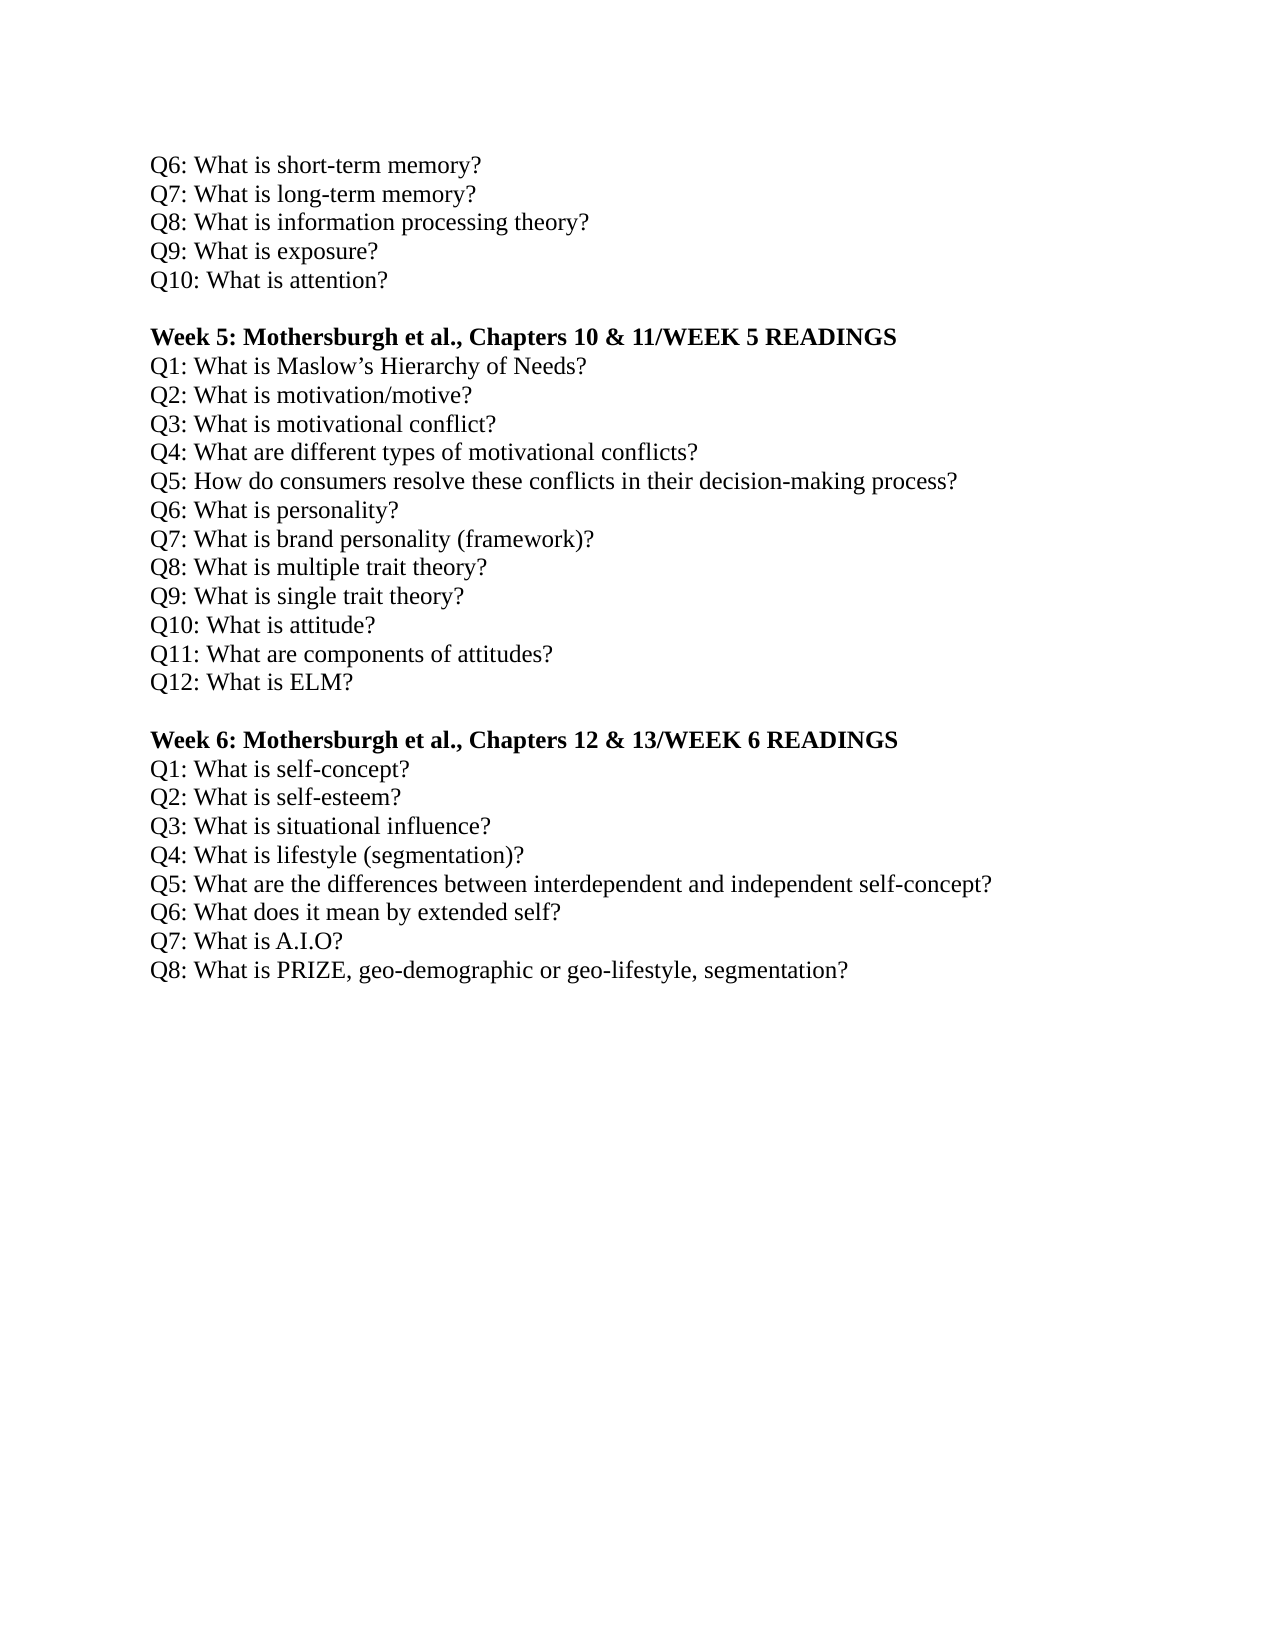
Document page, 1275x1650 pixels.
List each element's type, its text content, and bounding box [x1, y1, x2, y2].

list Q10: What is attention? [150, 265, 1125, 294]
text Q8: What is multiple trait theory? [150, 552, 1125, 581]
list Q9: What is exposure? [150, 236, 1125, 265]
text Q8: What is PRIZE, geo-demographic or geo-lifestyle, segmentation? [150, 955, 1125, 984]
list Q9: What is single trait theory? [150, 581, 1125, 610]
text Q4: What are different types of motivational conflicts? [150, 437, 1125, 466]
text Week 6: Mothersburgh et al., Chapters 12 & 13/WEEK 6 READINGS [150, 725, 1125, 754]
text Q4: What is lifestyle (segmentation)? [150, 840, 1125, 869]
list Q8: What is information processing theory? [150, 207, 1125, 236]
text Q2: What is motivation/motive? [150, 380, 1125, 409]
list Q12: What is ELM? [150, 667, 1125, 696]
list Q7: What is long-term memory? [150, 179, 1125, 207]
text Q1: What is Maslow’s Hierarchy of Needs? [150, 351, 1125, 380]
text Q5: What are the differences between interdependent and independent self-concept? [150, 869, 1125, 897]
text Q1: What is self-concept? [150, 754, 1125, 782]
text Q3: What is situational influence? [150, 811, 1125, 840]
text Q3: What is motivational conflict? [150, 409, 1125, 437]
list Q10: What is attitude? [150, 610, 1125, 639]
text Week 5: Mothersburgh et al., Chapters 10 & 11/WEEK 5 READINGS [150, 322, 1125, 351]
text Q7: What is brand personality (framework)? [150, 524, 1125, 552]
list Q11: What are components of attitudes? [150, 639, 1125, 667]
text Q6: What does it mean by extended self? [150, 897, 1125, 926]
text Q7: What is A.I.O? [150, 926, 1125, 955]
text Q6: What is personality? [150, 495, 1125, 524]
text Q2: What is self-esteem? [150, 782, 1125, 811]
list Q6: What is short-term memory? [150, 150, 1125, 179]
text Q5: How do consumers resolve these conflicts in their decision-making process? [150, 466, 1125, 495]
